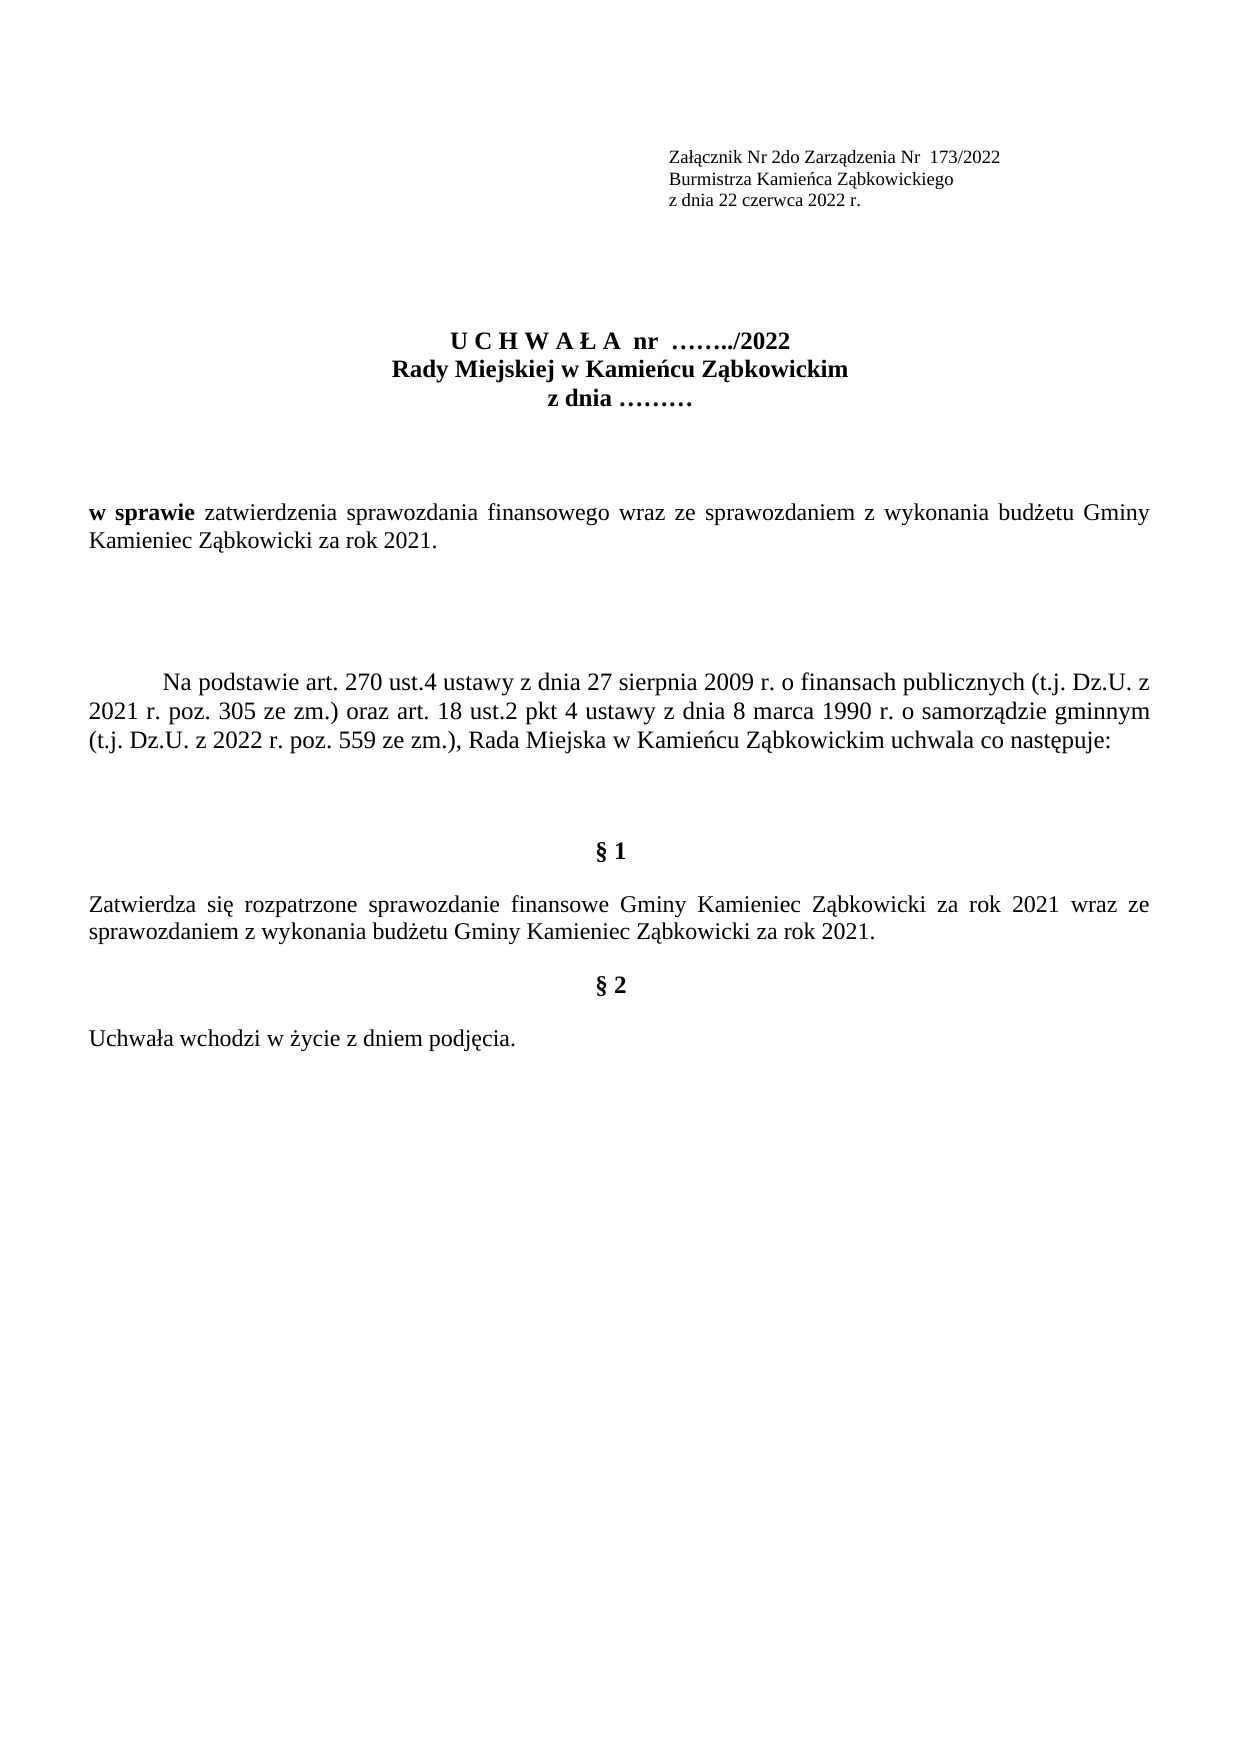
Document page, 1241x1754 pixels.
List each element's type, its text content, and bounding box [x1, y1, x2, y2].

text U C H W A Ł A nr ……../2022 [88, 326, 1152, 354]
text Załącznik Nr 2do Zarządzenia Nr 173/2022 [88, 146, 1152, 168]
text Uchwała wchodzi w życie z dniem podjęcia. [88, 1024, 1152, 1051]
text Na podstawie art. 270 ust.4 ustawy z dnia 27 sierpnia 2009 r. o finansach publicznych (t.j. Dz.U. z 2021 r. poz. 305 ze zm.) oraz art. 18 ust.2 pkt 4 ustawy z dnia 8 marca 1990 r. o samorządzie gminnym (t.j. Dz.U. z 2022 r. poz. 559 ze zm.), Rada Miejska w Kamieńcu Ząbkowickim uchwala co następuje: [88, 667, 1152, 753]
text Zatwierdza się rozpatrzone sprawozdanie finansowe Gminy Kamieniec Ząbkowicki za rok 2021 wraz ze sprawozdaniem z wykonania budżetu Gminy Kamieniec Ząbkowicki za rok 2021. [88, 890, 1152, 945]
text w sprawie zatwierdzenia sprawozdania finansowego wraz ze sprawozdaniem z wykonania budżetu Gminy Kamieniec Ząbkowicki za rok 2021. [88, 498, 1152, 553]
text z dnia 22 czerwca 2022 r. [88, 189, 1152, 211]
text § 1 [70, 836, 1152, 865]
text Burmistrza Kamieńca Ząbkowickiego [88, 168, 1152, 189]
text Rady Miejskiej w Kamieńcu Ząbkowickim [88, 354, 1152, 383]
text § 2 [70, 970, 1152, 999]
text z dnia ……… [88, 383, 1152, 412]
